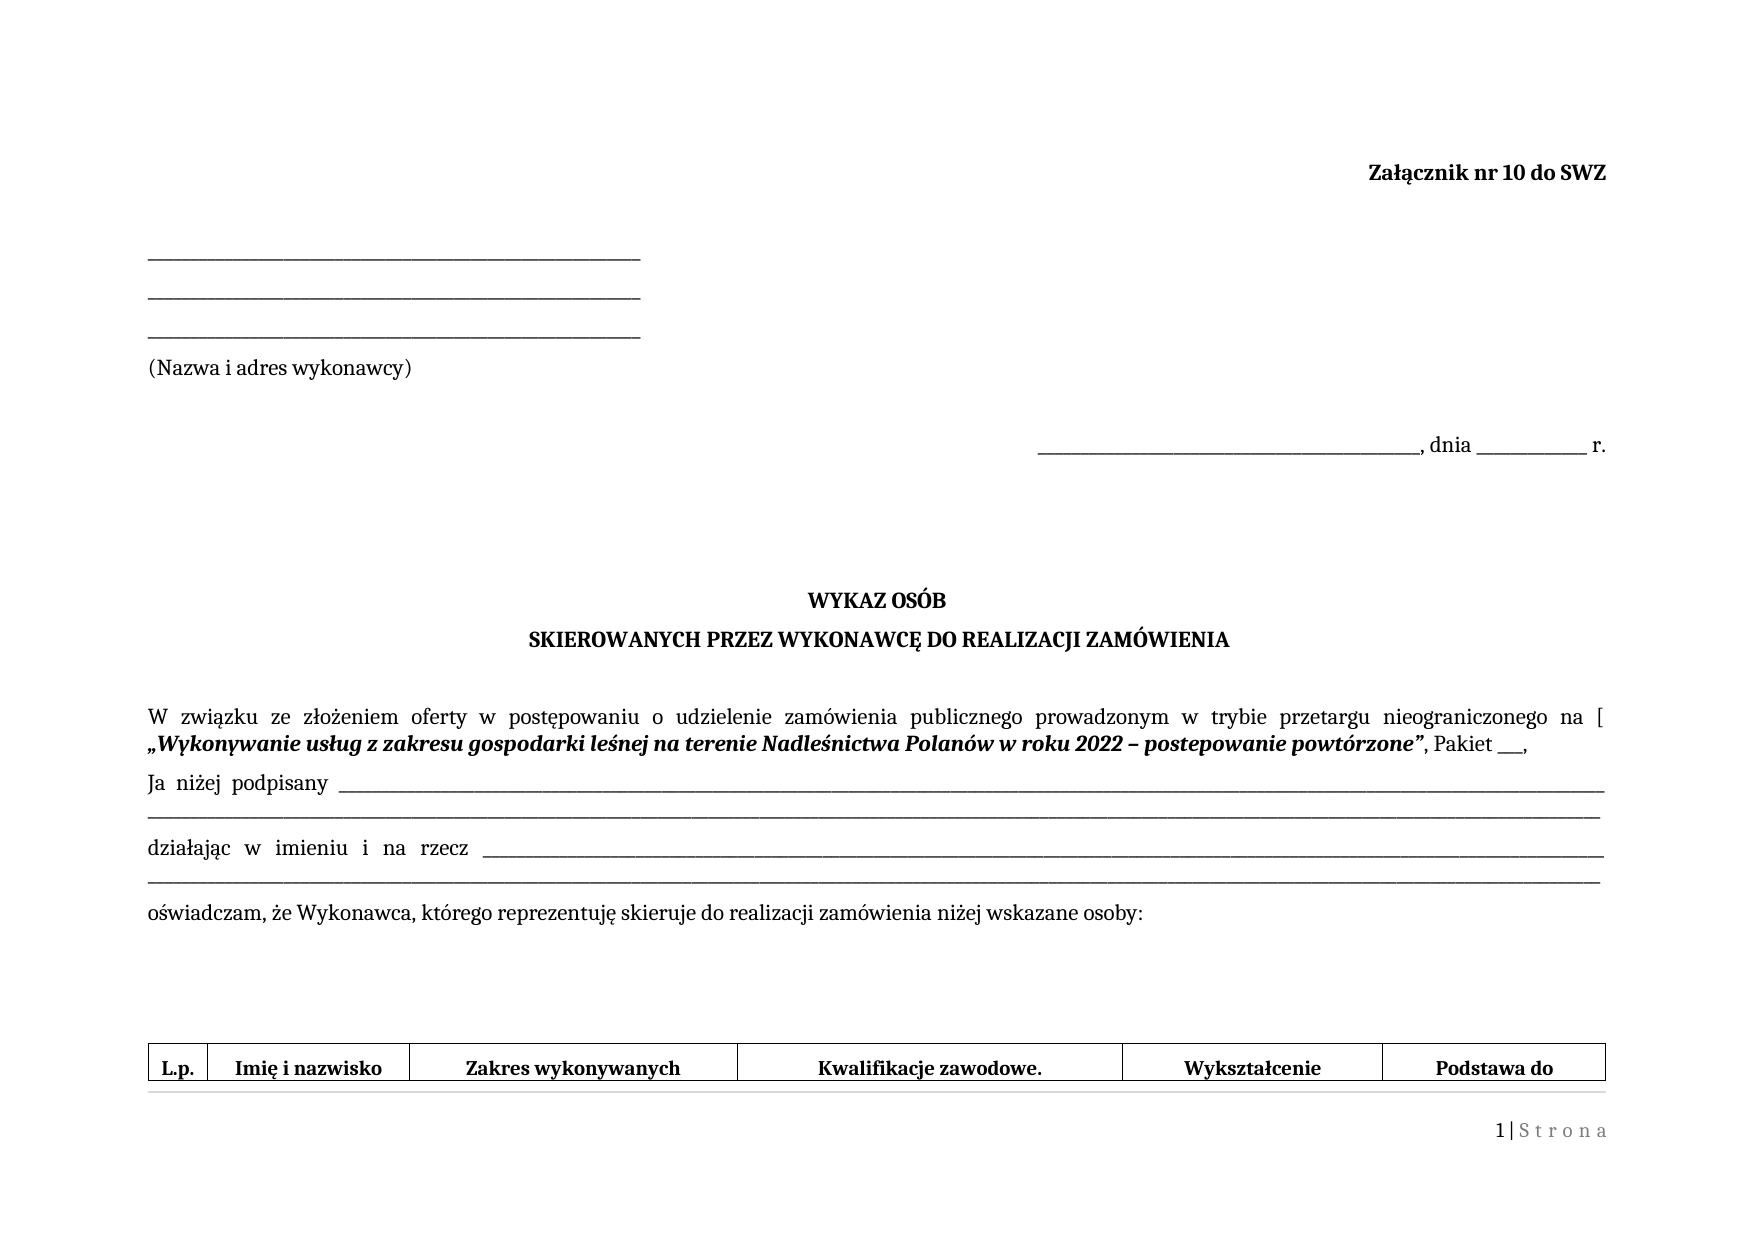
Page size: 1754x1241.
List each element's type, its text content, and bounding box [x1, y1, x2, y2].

text oświadczam, że Wykonawca, którego reprezentuję skieruje do realizacji zamówienia niżej wskazane osoby: [148, 900, 1606, 926]
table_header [1383, 1044, 1605, 1080]
text Ja niżej podpisany _____________________________________________________________________________________________________________________________________________________ ___________________________________________________________________________________________________________________________________________________________________________ [148, 769, 1606, 822]
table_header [738, 1044, 1122, 1080]
text Załącznik nr 10 do SWZ [148, 160, 1606, 186]
text WYKAZ OSÓB [148, 587, 1606, 614]
text (Nazwa i adres wykonawcy) [148, 354, 1606, 381]
table_header Imię i nazwisko [208, 1044, 409, 1080]
text __________________________________________________________ [148, 238, 1606, 264]
text __________________________________________________________ [148, 316, 1606, 342]
table_header Wykształcenie [1123, 1044, 1382, 1080]
text SKIEROWANYCH PRZEZ WYKONAWCĘ DO REALIZACJI ZAMÓWIENIA [148, 626, 1606, 653]
text W związku ze złożeniem oferty w postępowaniu o udzielenie zamówienia publicznego prowadzonym w trybie przetargu nieograniczonego na [ „Wykonywanie usług z zakresu gospodarki leśnej na terenie Nadleśnictwa Polanów w roku 2022 – postepowanie powtórzone”, Pakiet ___, [148, 704, 1606, 757]
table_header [410, 1044, 737, 1080]
text _____________________________________________, dnia _____________ r. [148, 432, 1606, 458]
table_header L.p. [149, 1044, 207, 1080]
text __________________________________________________________ [148, 277, 1606, 303]
text działając w imieniu i na rzecz ____________________________________________________________________________________________________________________________________ ___________________________________________________________________________________________________________________________________________________________________________ [148, 834, 1606, 887]
